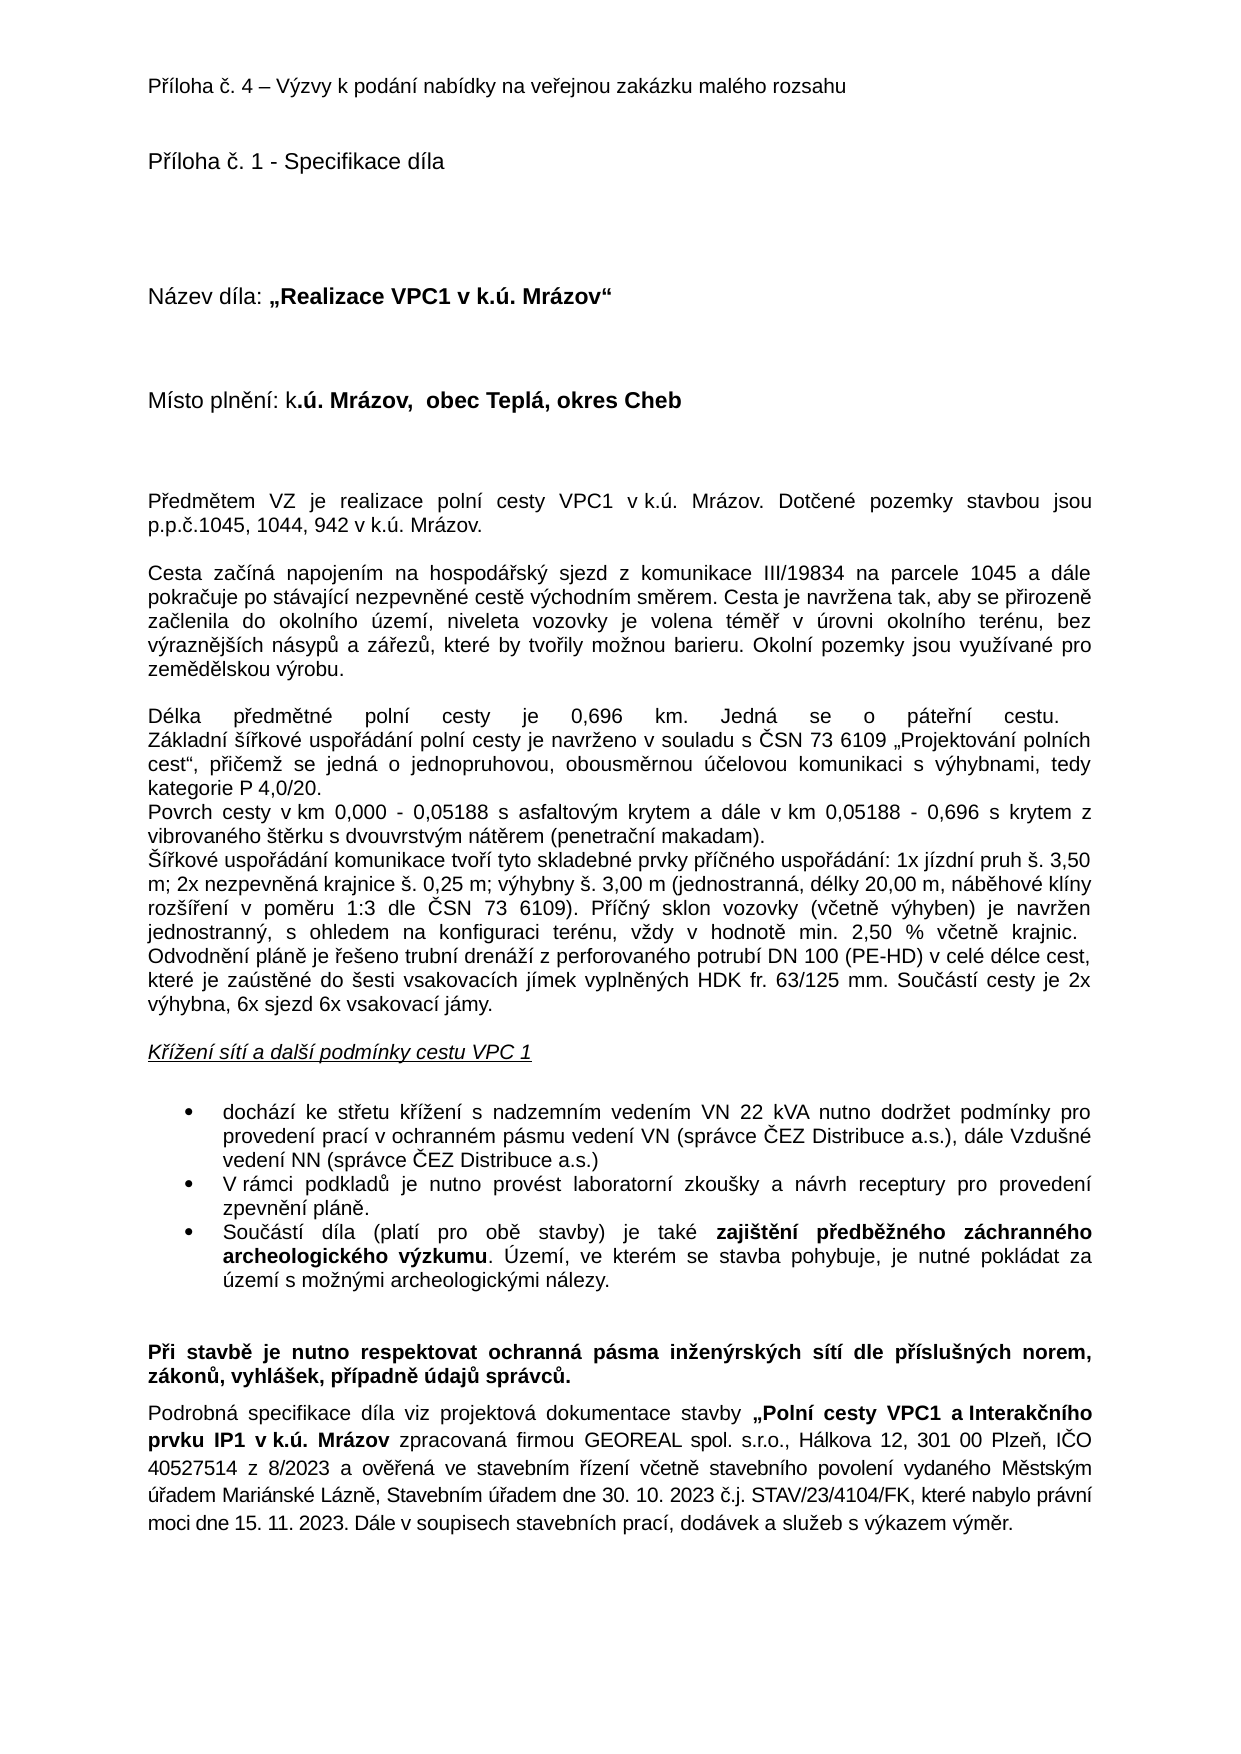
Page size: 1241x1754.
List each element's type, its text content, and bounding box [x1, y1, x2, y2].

list Součástí díla (platí pro obě stavby) je také zajištění předběžného záchranného archeologického výzkumu. Území, ve kterém se stavba pohybuje, je nutné pokládat za území s možnými archeologickými nálezy. [185, 1220, 1093, 1292]
text Povrch cesty v km 0,000 - 0,05188 s asfaltovým krytem a dále v km 0,05188 - 0,696 s krytem z vibrovaného štěrku s dvouvrstvým nátěrem (penetrační makadam). [148, 800, 1093, 848]
text Cesta začíná napojením na hospodářský sjezd z komunikace III/19834 na parcele 1045 a dále pokračuje po stávající nezpevněné cestě východním směrem. Cesta je navržena tak, aby se přirozeně začlenila do okolního území, niveleta vozovky je volena téměř v úrovni okolního terénu, bez výraznějších násypů a zářezů, které by tvořily možnou barieru. Okolní pozemky jsou využívané pro zemědělskou výrobu. [148, 561, 1093, 680]
text Při stavbě je nutno respektovat ochranná pásma inženýrských sítí dle příslušných norem, zákonů, vyhlášek, případně údajů správců. [148, 1340, 1093, 1388]
list V rámci podkladů je nutno provést laboratorní zkoušky a návrh receptury pro provedení zpevnění pláně. [185, 1172, 1093, 1220]
text Místo plnění: k.ú. Mrázov, obec Teplá, okres Cheb [148, 387, 1093, 413]
text Šířkové uspořádání komunikace tvoří tyto skladebné prvky příčného uspořádání: 1x jízdní pruh š. 3,50 m; 2x nezpevněná krajnice š. 0,25 m; výhybny š. 3,00 m (jednostranná, délky 20,00 m, náběhové klíny rozšíření v poměru 1:3 dle ČSN 73 6109). Příčný sklon vozovky (včetně výhyben) je navržen jednostranný, s ohledem na konfiguraci terénu, vždy v hodnotě min. 2,50 % včetně krajnic. Odvodnění pláně je řešeno trubní drenáží z perforovaného potrubí DN 100 (PE-HD) v celé délce cest, které je zaústěné do šesti vsakovacích jímek vyplněných HDK fr. 63/125 mm. Součástí cesty je 2x výhybna, 6x sjezd 6x vsakovací jámy. [148, 848, 1093, 1016]
text Předmětem VZ je realizace polní cesty VPC1 v k.ú. Mrázov. Dotčené pozemky stavbou jsou p.p.č.1045, 1044, 942 v k.ú. Mrázov. [148, 489, 1093, 537]
text Délka předmětné polní cesty je 0,696 km. Jedná se o páteřní cestu. Základní šířkové uspořádání polní cesty je navrženo v souladu s ČSN 73 6109 „Projektování polních cest“, přičemž se jedná o jednopruhovou, obousměrnou účelovou komunikaci s výhybnami, tedy kategorie P 4,0/20. [148, 680, 1093, 800]
list dochází ke střetu křížení s nadzemním vedením VN 22 kVA nutno dodržet podmínky pro provedení prací v ochranném pásmu vedení VN (správce ČEZ Distribuce a.s.), dále Vzdušné vedení NN (správce ČEZ Distribuce a.s.) [185, 1100, 1093, 1172]
text Podrobná specifikace díla viz projektová dokumentace stavby „Polní cesty VPC1 a Interakčního prvku IP1 v k.ú. Mrázov zpracovaná firmou GEOREAL spol. s.r.o., Hálkova 12, 301 00 Plzeň, IČO 40527514 z 8/2023 a ověřená ve stavebním řízení včetně stavebního povolení vydaného Městským úřadem Mariánské Lázně, Stavebním úřadem dne 30. 10. 2023 č.j. STAV/23/4104/FK, které nabylo právní moci dne 15. 11. 2023. Dále v soupisech stavebních prací, dodávek a služeb s výkazem výměr. [148, 1400, 1093, 1534]
text Příloha č. 1 - Specifikace díla [148, 148, 1093, 174]
text Název díla: „Realizace VPC1 v k.ú. Mrázov“ [148, 283, 1093, 309]
text Křížení sítí a další podmínky cestu VPC 1 [148, 1040, 1093, 1064]
